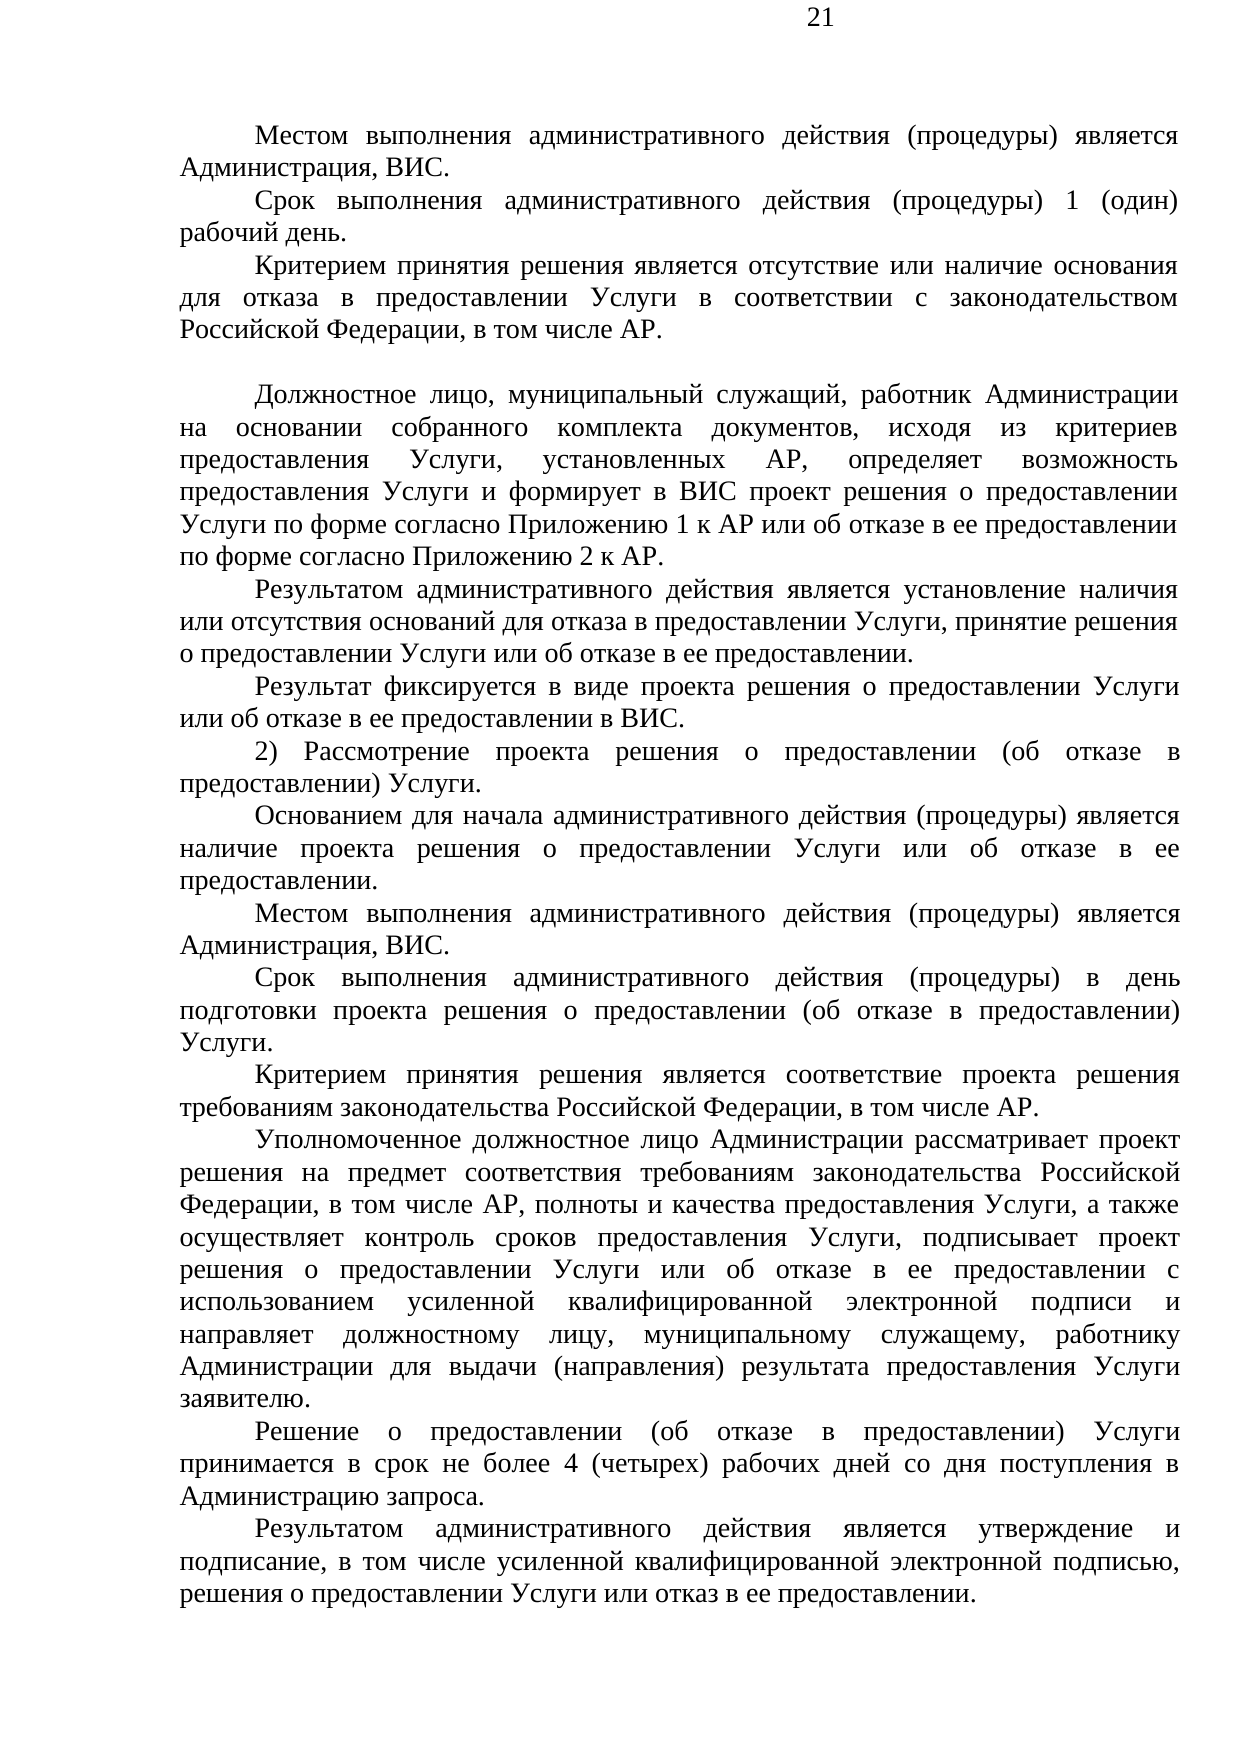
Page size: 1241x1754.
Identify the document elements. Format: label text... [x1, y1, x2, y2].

text Основанием для начала административного действия (процедуры) является наличие проекта решения о предоставлении Услуги или об отказе в ее предоставлении. [179, 798, 1181, 896]
text Местом выполнения административного действия (процедуры) является Администрация, ВИС. [179, 896, 1181, 960]
text Результат фиксируется в виде проекта решения о предоставлении Услуги или об отказе в ее предоставлении в ВИС. [179, 669, 1181, 734]
text Срок выполнения административного действия (процедуры) в день подготовки проекта решения о предоставлении (об отказе в предоставлении) Услуги. [179, 960, 1181, 1058]
text Должностное лицо, муниципальный служащий, работник Администрации на основании собранного комплекта документов, исходя из критериев предоставления Услуги, установленных АР, определяет возможность предоставления Услуги и формирует в ВИС проект решения о предоставлении Услуги по форме согласно Приложению 1 к АР или об отказе в ее предоставлении по форме согласно Приложению 2 к АР. [179, 377, 1179, 572]
text 2) Рассмотрение проекта решения о предоставлении (об отказе в предоставлении) Услуги. [179, 734, 1181, 798]
text Местом выполнения административного действия (процедуры) является Администрация, ВИС. [179, 118, 1179, 183]
text Результатом административного действия является утверждение и подписание, в том числе усиленной квалифицированной электронной подписью, решения о предоставлении Услуги или отказ в ее предоставлении. [179, 1511, 1181, 1608]
text Результатом административного действия является установление наличия или отсутствия оснований для отказа в предоставлении Услуги, принятие решения о предоставлении Услуги или об отказе в ее предоставлении. [179, 572, 1179, 669]
text Критерием принятия решения является соответствие проекта решения требованиям законодательства Российской Федерации, в том числе АР. [179, 1058, 1181, 1122]
text Уполномоченное должностное лицо Администрации рассматривает проект решения на предмет соответствия требованиям законодательства Российской Федерации, в том числе АР, полноты и качества предоставления Услуги, а также осуществляет контроль сроков предоставления Услуги, подписывает проект решения о предоставлении Услуги или об отказе в ее предоставлении с использованием усиленной квалифицированной электронной подписи и направляет должностному лицу, муниципальному служащему, работнику Администрации для выдачи (направления) результата предоставления Услуги заявителю. [179, 1122, 1181, 1414]
text Решение о предоставлении (об отказе в предоставлении) Услуги принимается в срок не более 4 (четырех) рабочих дней со дня поступления в Администрацию запроса. [179, 1414, 1181, 1511]
text Критерием принятия решения является отсутствие или наличие основания для отказа в предоставлении Услуги в соответствии с законодательством Российской Федерации, в том числе АР. [179, 248, 1179, 345]
text Срок выполнения административного действия (процедуры) 1 (один) рабочий день. [179, 183, 1179, 248]
